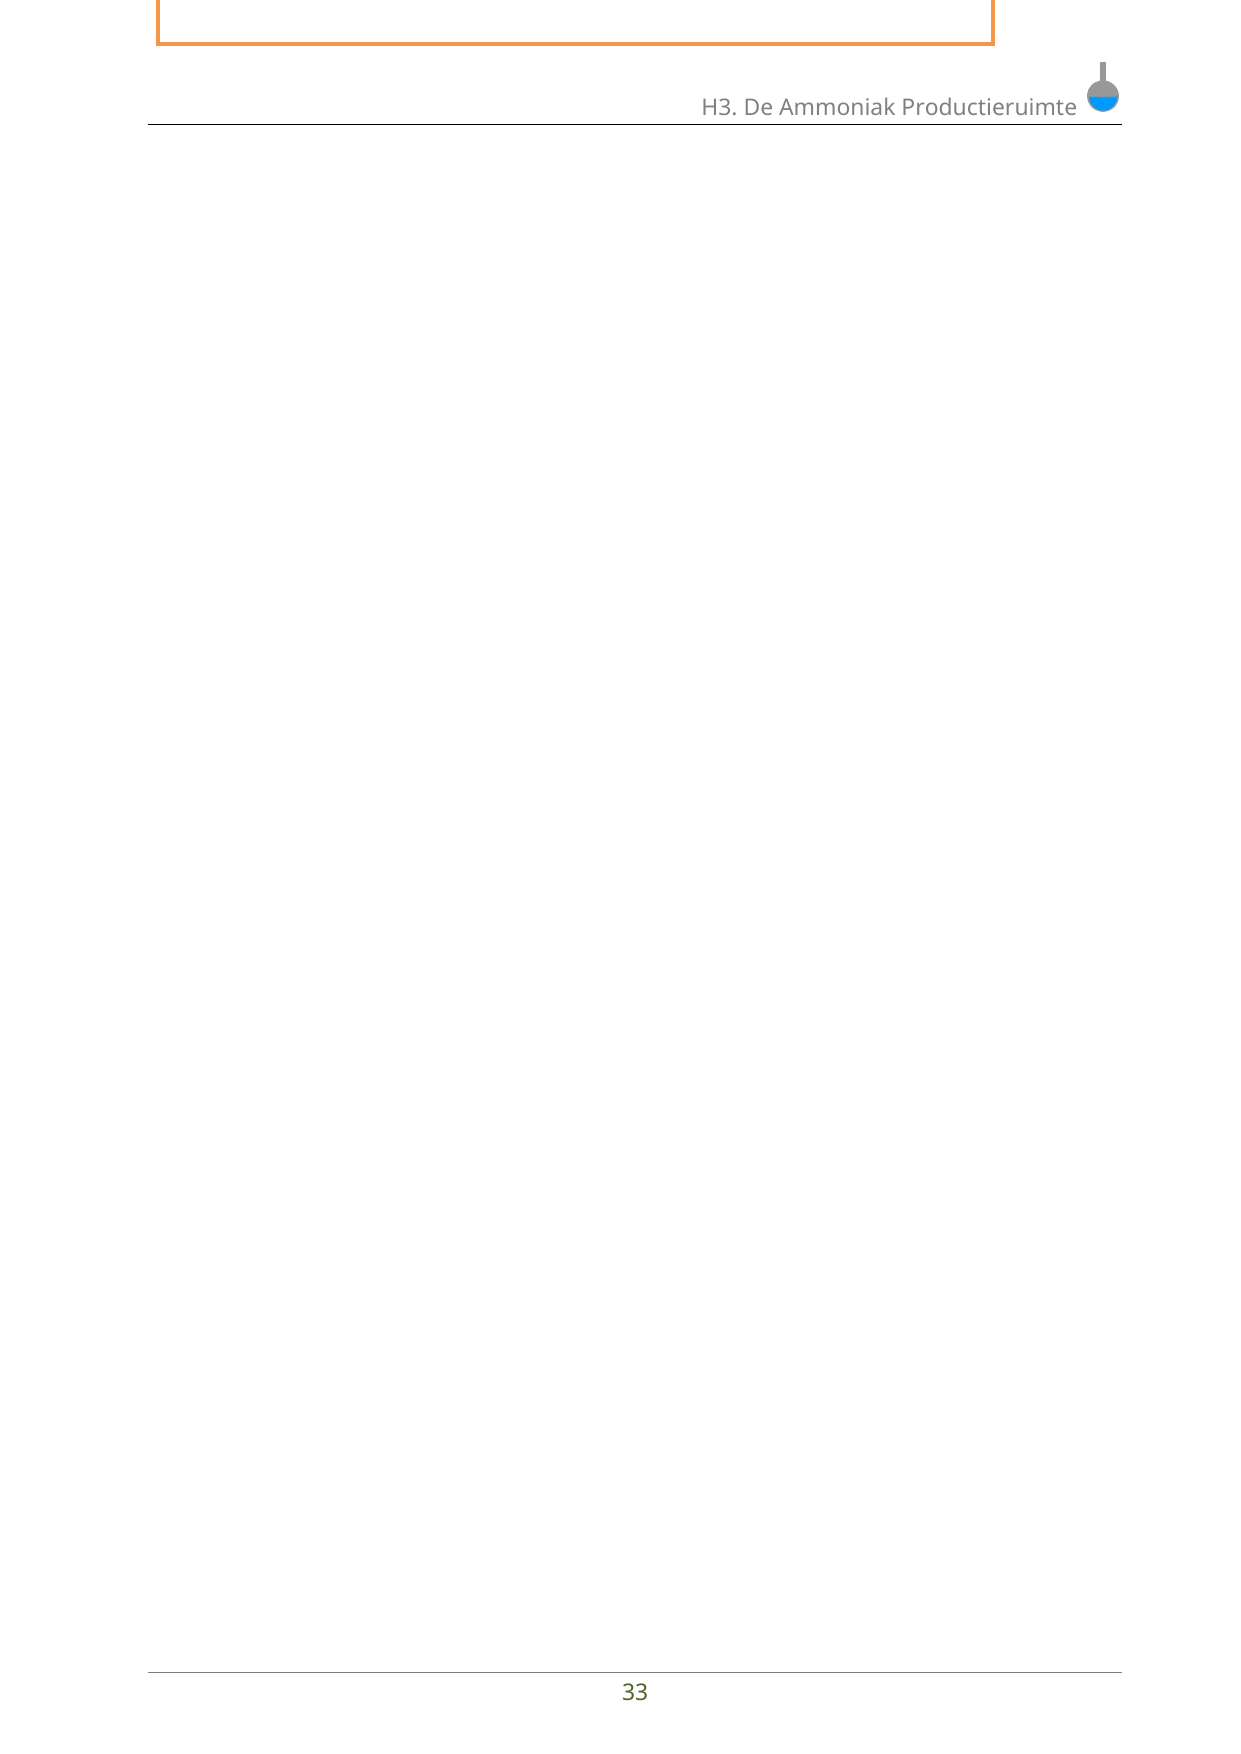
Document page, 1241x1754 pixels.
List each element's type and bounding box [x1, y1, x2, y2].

picture [1083, 59, 1123, 116]
